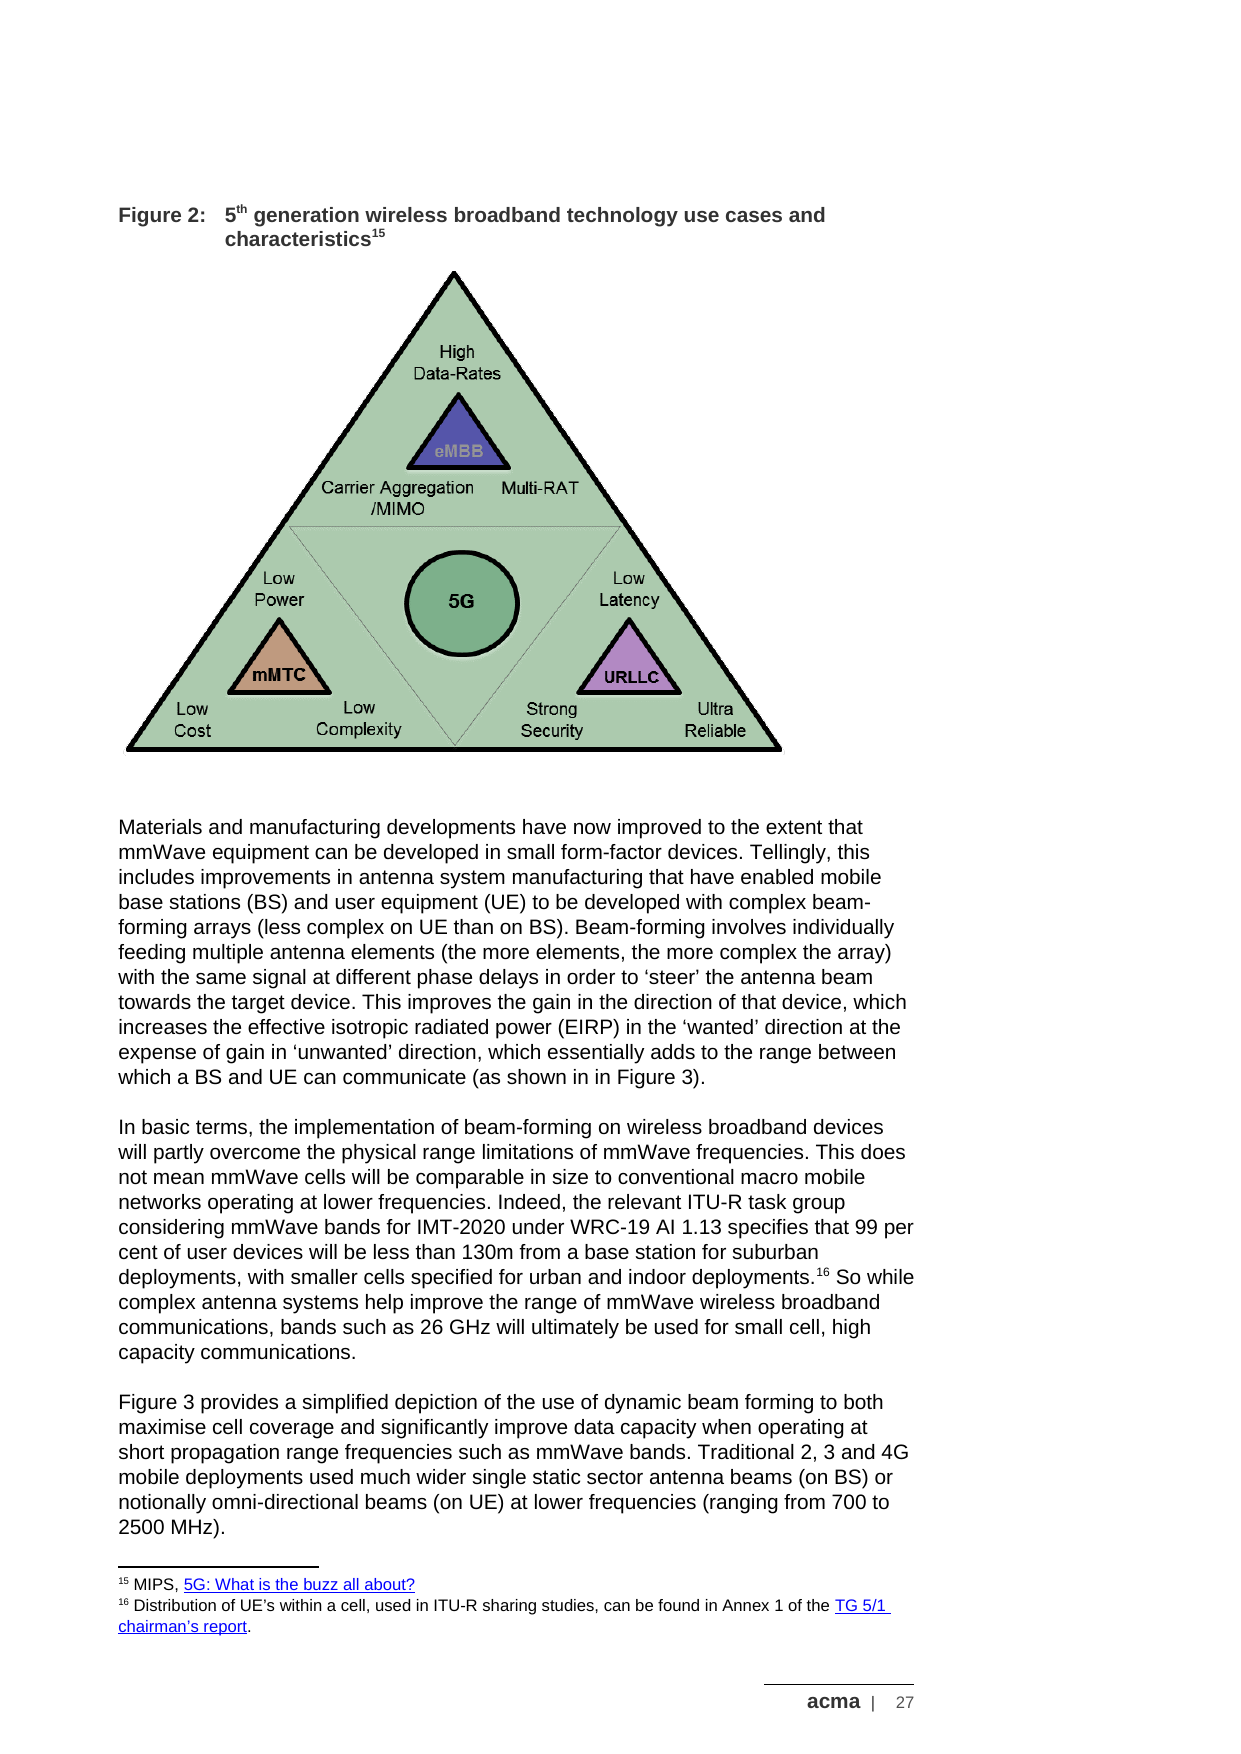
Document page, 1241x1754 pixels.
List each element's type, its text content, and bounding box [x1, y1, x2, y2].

text Figure 3 provides a simplified depiction of the use of dynamic beam forming to both maximise cell coverage and significantly improve data capacity when operating at short propagation range frequencies such as mmWave bands. Traditional 2, 3 and 4G mobile deployments used much wider single static sector antenna beams (on BS) or notionally omni-directional beams (on UE) at lower frequencies (ranging from 700 to 2500 MHz). [118, 1389, 917, 1539]
text 5th generation wireless broadband technology use cases and characteristics [118, 203, 917, 251]
text In basic terms, the implementation of beam-forming on wireless broadband devices will partly overcome the physical range limitations of mmWave frequencies. This does not mean mmWave cells will be comparable in size to conventional macro mobile networks operating at lower frequencies. Indeed, the relevant ITU-R task group considering mmWave bands for IMT-2020 under WRC-19 AI 1.13 specifies that 99 per cent of user devices will be less than 130m from a base station for suburban deployments, with smaller cells specified for urban and indoor deployments. So while complex antenna systems help improve the range of mmWave wireless broadband communications, bands such as 26 GHz will ultimately be used for small cell, high capacity communications. [118, 1114, 917, 1364]
picture [118, 267, 786, 756]
text Materials and manufacturing developments have now improved to the extent that mmWave equipment can be developed in small form-factor devices. Tellingly, this includes improvements in antenna system manufacturing that have enabled mobile base stations (BS) and user equipment (UE) to be developed with complex beam-forming arrays (less complex on UE than on BS). Beam-forming involves individually feeding multiple antenna elements (the more elements, the more complex the array) with the same signal at different phase delays in order to ‘steer’ the antenna beam towards the target device. This improves the gain in the direction of that device, which increases the effective isotropic radiated power (EIRP) in the ‘wanted’ direction at the expense of gain in ‘unwanted’ direction, which essentially adds to the range between which a BS and UE can communicate (as shown in in Figure 3). [118, 814, 917, 1089]
